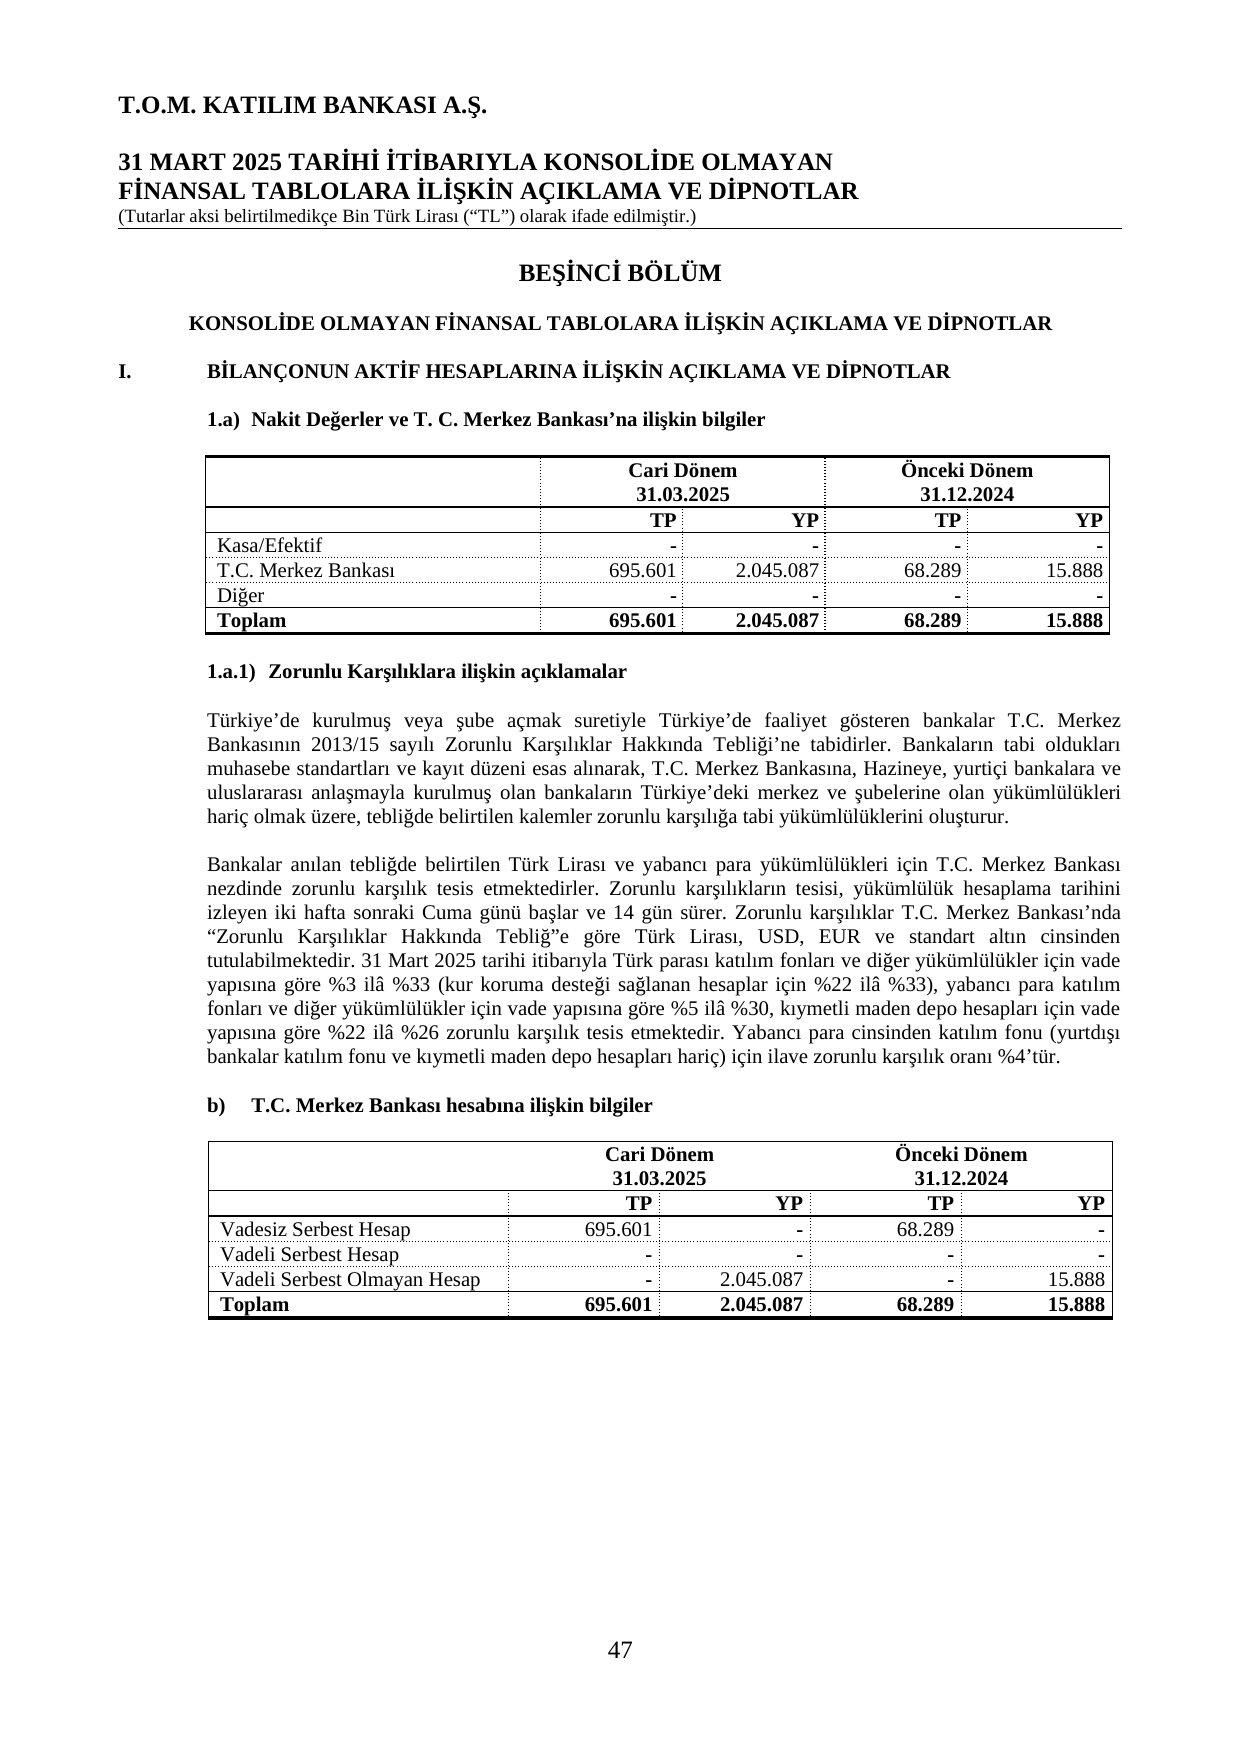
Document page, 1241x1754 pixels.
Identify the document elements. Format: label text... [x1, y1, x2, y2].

text 1.a) Nakit Değerler ve T. C. Merkez Bankası’na ilişkin bilgiler [207, 407, 1122, 431]
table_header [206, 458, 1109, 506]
list BİLANÇONUN AKTİF HESAPLARINA İLİŞKİN AÇIKLAMA VE DİPNOTLAR [118, 359, 1122, 383]
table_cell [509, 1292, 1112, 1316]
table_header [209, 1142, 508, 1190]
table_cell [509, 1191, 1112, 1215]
text Bankalar anılan tebliğde belirtilen Türk Lirası ve yabancı para yükümlülükleri için T.C. Merkez Bankası nezdinde zorunlu karşılık tesis etmektedirler. Zorunlu karşılıkların tesisi, yükümlülük hesaplama tarihini izleyen iki hafta sonraki Cuma günü başlar ve 14 gün sürer. Zorunlu karşılıklar T.C. Merkez Bankası’nda “Zorunlu Karşılıklar Hakkında Tebliğ”e göre Türk Lirası, USD, EUR ve standart altın cinsinden tutulabilmektedir. 31 Mart 2025 tarihi itibarıyla Türk parası katılım fonları ve diğer yükümlülükler için vade yapısına göre %3 ilâ %33 (kur koruma desteği sağlanan hesaplar için %22 ilâ %33), yabancı para katılım fonları ve diğer yükümlülükler için vade yapısına göre %5 ilâ %30, kıymetli maden depo hesapları için vade yapısına göre %22 ilâ %26 zorunlu karşılık tesis etmektedir. Yabancı para cinsinden katılım fonu (yurtdışı bankalar katılım fonu ve kıymetli maden depo hesapları hariç) için ilave zorunlu karşılık oranı %4’tür. [207, 852, 1122, 1068]
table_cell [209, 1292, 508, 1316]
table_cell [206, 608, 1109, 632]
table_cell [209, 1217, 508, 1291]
list b) T.C. Merkez Bankası hesabına ilişkin bilgiler [207, 1092, 1122, 1117]
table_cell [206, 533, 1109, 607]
text KONSOLİDE OLMAYAN FİNANSAL TABLOLARA İLİŞKİN AÇIKLAMA VE DİPNOTLAR [118, 311, 1122, 335]
text 1.a.1) Zorunlu Karşılıklara ilişkin açıklamalar [207, 659, 1122, 683]
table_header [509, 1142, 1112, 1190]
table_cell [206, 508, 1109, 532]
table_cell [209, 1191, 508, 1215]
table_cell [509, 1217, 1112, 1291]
text BEŞİNCİ BÖLÜM [118, 258, 1122, 287]
text Türkiye’de kurulmuş veya şube açmak suretiyle Türkiye’de faaliyet gösteren bankalar T.C. Merkez Bankasının 2013/15 sayılı Zorunlu Karşılıklar Hakkında Tebliği’ne tabidirler. Bankaların tabi oldukları muhasebe standartları ve kayıt düzeni esas alınarak, T.C. Merkez Bankasına, Hazineye, yurtiçi bankalara ve uluslararası anlaşmayla kurulmuş olan bankaların Türkiye’deki merkez ve şubelerine olan yükümlülükleri hariç olmak üzere, tebliğde belirtilen kalemler zorunlu karşılığa tabi yükümlülüklerini oluşturur. [207, 707, 1122, 828]
